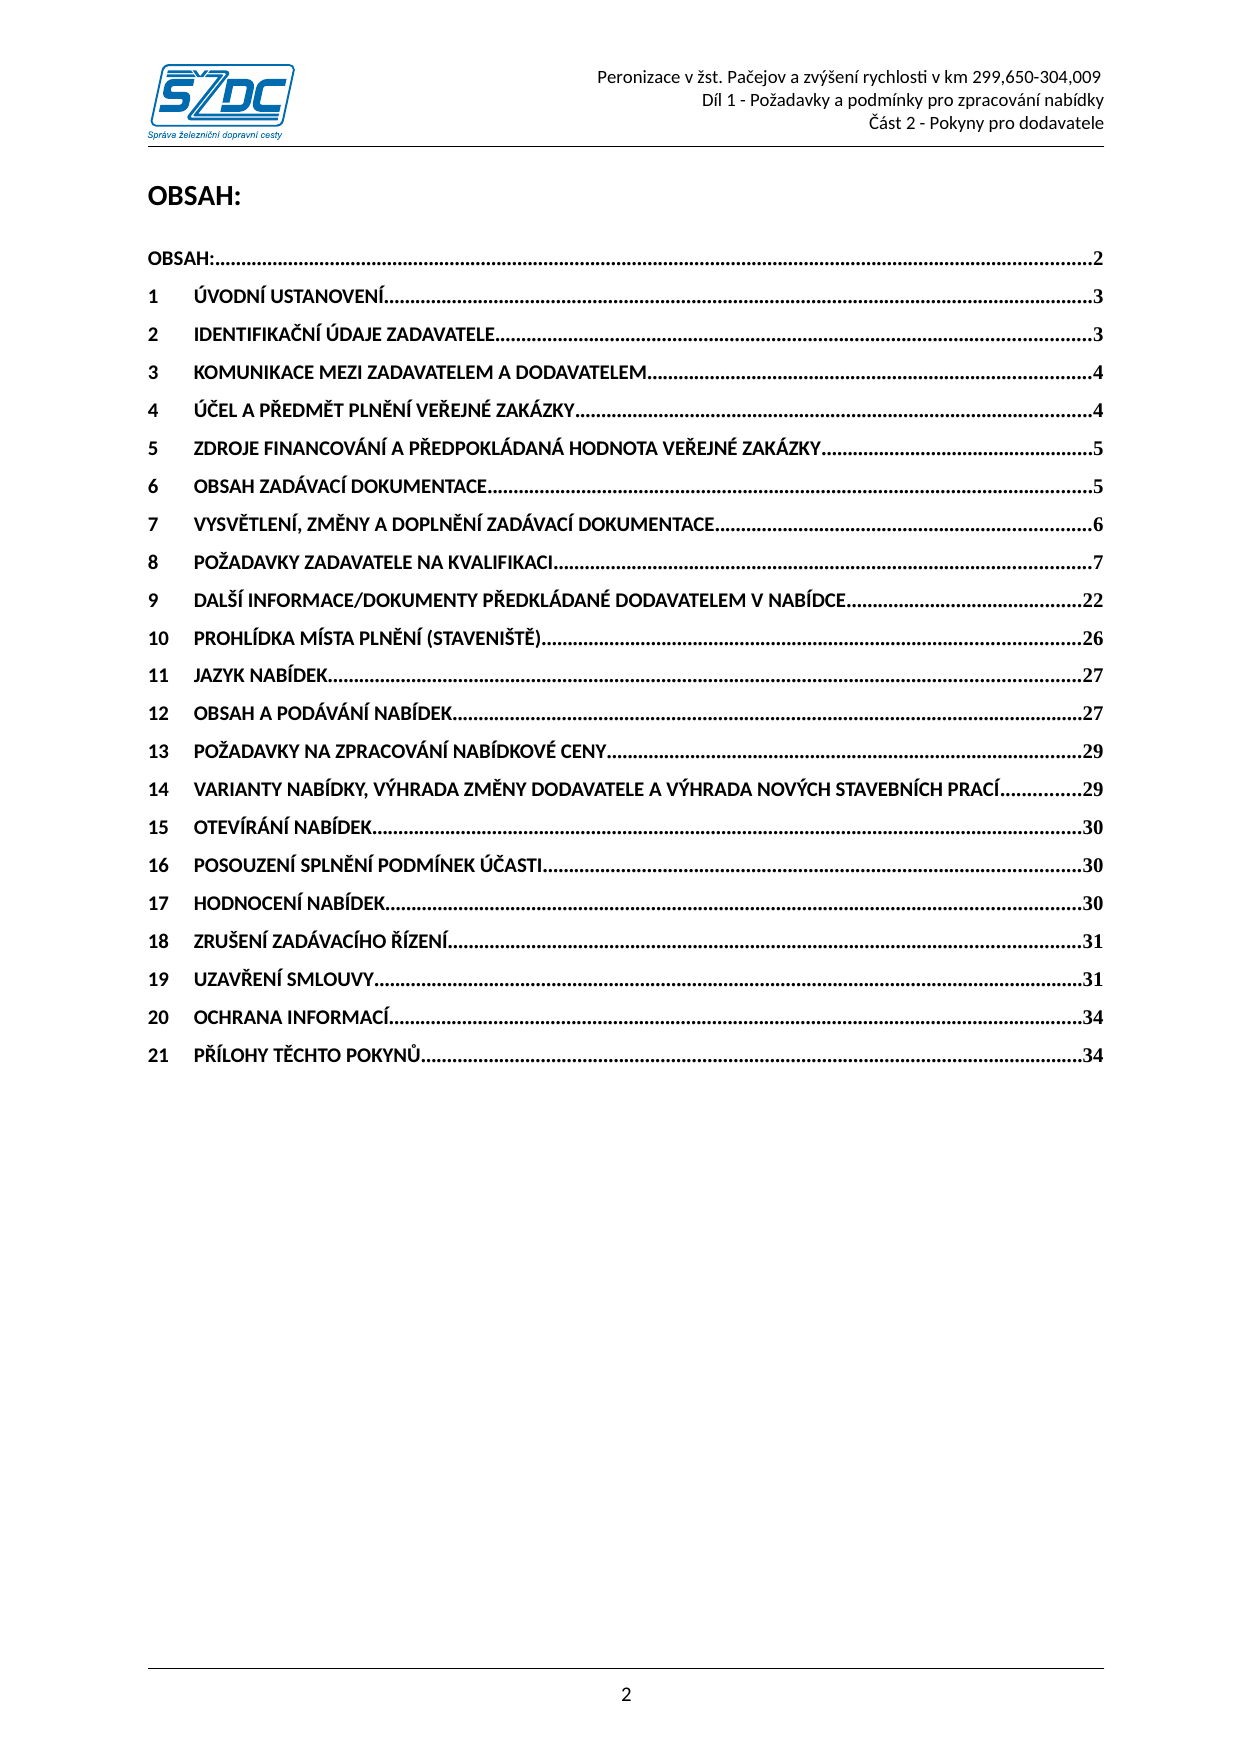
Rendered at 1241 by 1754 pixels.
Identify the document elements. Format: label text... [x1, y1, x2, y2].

text 17 HODNOCENÍ NABÍDEK 30 [148, 890, 1104, 916]
text 15 OTEVÍRÁNÍ NABÍDEK 30 [148, 814, 1104, 840]
text 3 KOMUNIKACE MEZI ZADAVATELEM A DODAVATELEM 4 [148, 359, 1104, 385]
text 20 OCHRANA INFORMACÍ 34 [148, 1004, 1104, 1029]
text 14 VARIANTY NABÍDKY, VÝHRADA ZMĚNY DODAVATELE A VÝHRADA NOVÝCH STAVEBNÍCH PRACÍ 29 [148, 776, 1104, 802]
text 6 OBSAH ZADÁVACÍ DOKUMENTACE 5 [148, 473, 1104, 498]
text 21 PŘÍLOHY TĚCHTO POKYNŮ 34 [148, 1042, 1104, 1067]
text 13 POŽADAVKY NA ZPRACOVÁNÍ NABÍDKOVÉ CENY 29 [148, 738, 1104, 764]
text 5 ZDROJE FINANCOVÁNÍ A PŘEDPOKLÁDANÁ HODNOTA VEŘEJNÉ ZAKÁZKY 5 [148, 435, 1104, 461]
text 1 ÚVODNÍ USTANOVENÍ 3 [148, 283, 1104, 309]
text 16 POSOUZENÍ SPLNĚNÍ PODMÍNEK ÚČASTI 30 [148, 852, 1104, 878]
text 12 OBSAH A PODÁVÁNÍ NABÍDEK 27 [148, 701, 1104, 726]
text 10 PROHLÍDKA MÍSTA PLNĚNÍ (STAVENIŠTĚ) 26 [148, 625, 1104, 650]
text 8 POŽADAVKY ZADAVATELE NA KVALIFIKACI 7 [148, 549, 1104, 574]
text OBSAH: 2 [148, 246, 1104, 271]
text 11 JAZYK NABÍDEK 27 [148, 663, 1104, 688]
text 2 IDENTIFIKAČNÍ ÚDAJE ZADAVATELE 3 [148, 321, 1104, 347]
text 19 UZAVŘENÍ SMLOUVY 31 [148, 966, 1104, 991]
text OBSAH: [148, 177, 1104, 213]
text 9 DALŠÍ INFORMACE/DOKUMENTY PŘEDKLÁDANÉ DODAVATELEM V NABÍDCE 22 [148, 587, 1104, 612]
text 7 VYSVĚTLENÍ, ZMĚNY A DOPLNĚNÍ ZADÁVACÍ DOKUMENTACE 6 [148, 511, 1104, 536]
text 18 ZRUŠENÍ ZADÁVACÍHO ŘÍZENÍ 31 [148, 928, 1104, 953]
text 4 ÚČEL A PŘEDMĚT PLNĚNÍ VEŘEJNÉ ZAKÁZKY 4 [148, 397, 1104, 423]
